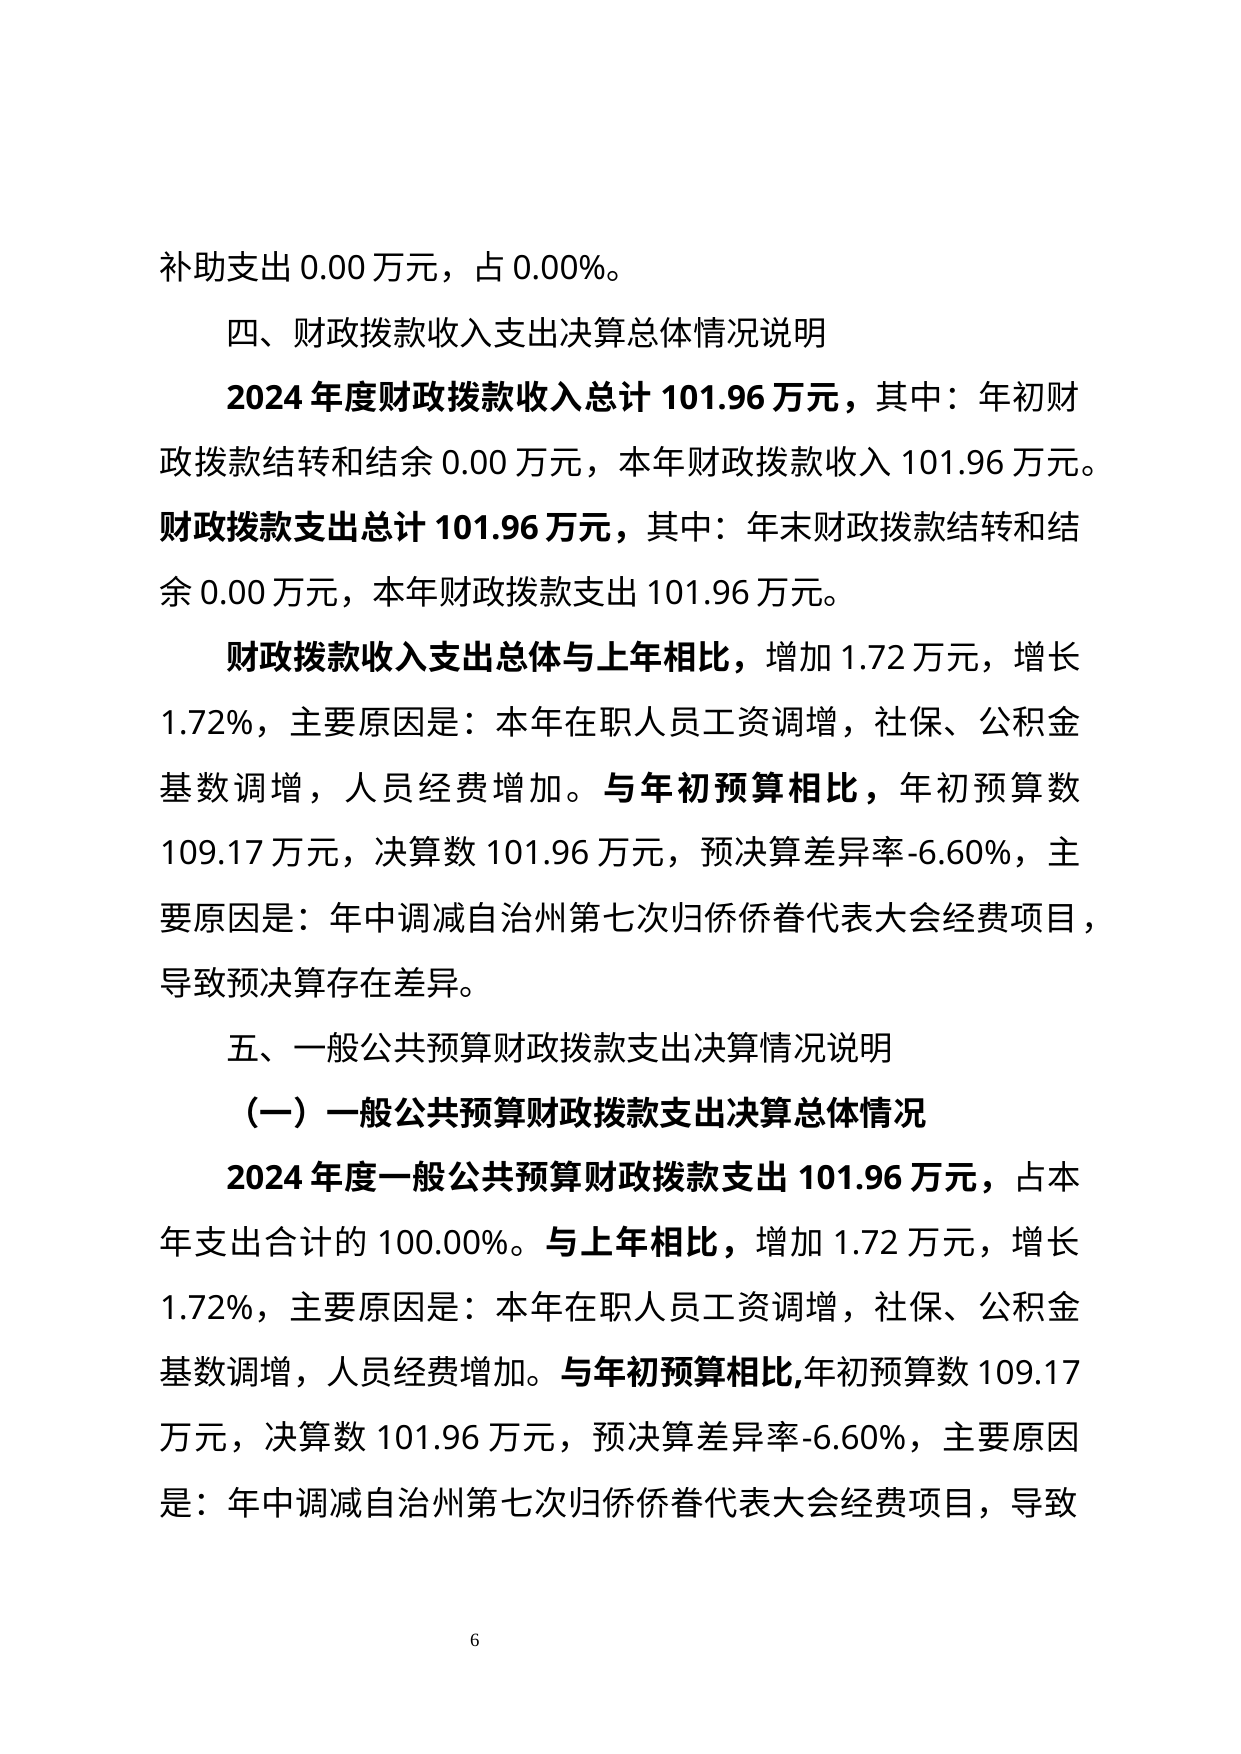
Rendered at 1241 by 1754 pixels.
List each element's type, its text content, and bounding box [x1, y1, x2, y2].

text 四、财政拨款收入支出决算总体情况说明 [159, 298, 1081, 363]
text 2024年度财政拨款收入总计101.96万元，其中：年初财政拨款结转和结余0.00万元，本年财政拨款收入101.96万元。财政拨款支出总计101.96万元，其中：年末财政拨款结转和结余0.00万元，本年财政拨款支出101.96万元。 [159, 363, 1081, 623]
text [159, 233, 1081, 298]
text 财政拨款收入支出总体与上年相比，增加1.72万元，增长1.72%，主要原因是：本年在职人员工资调增，社保、公积金基数调增，人员经费增加。与年初预算相比，年初预算数109.17万元，决算数101.96万元，预决算差异率-6.60%，主要原因是：年中调减自治州第七次归侨侨眷代表大会经费项目，导致预决算存在差异。 [159, 623, 1081, 1013]
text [159, 1143, 1081, 1533]
text 五、一般公共预算财政拨款支出决算情况说明 [159, 1013, 1081, 1078]
text （一）一般公共预算财政拨款支出决算总体情况 [159, 1078, 1081, 1143]
